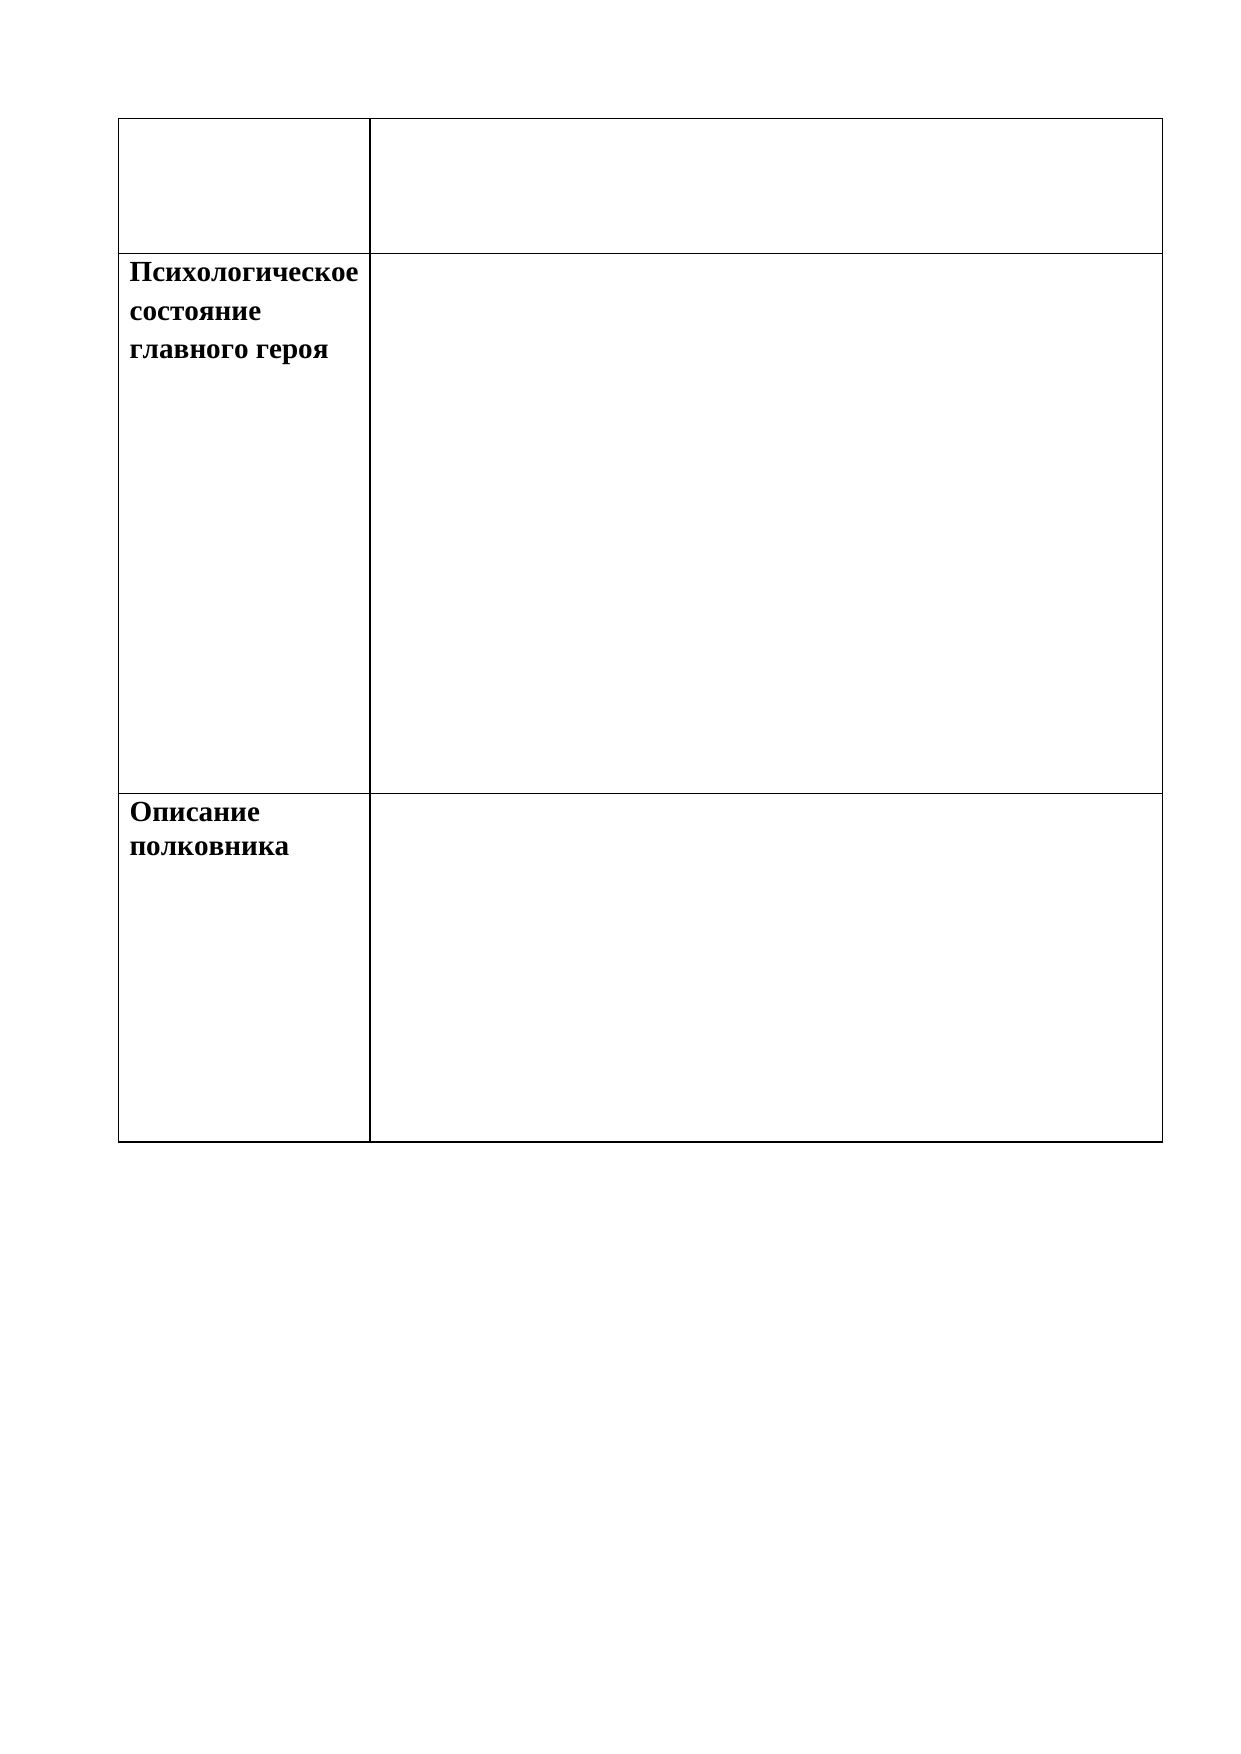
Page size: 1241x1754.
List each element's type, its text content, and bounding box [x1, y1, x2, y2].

table_cell Психологическое состояние главного героя [119, 254, 369, 793]
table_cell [119, 119, 369, 253]
table_cell Описание полковника [119, 794, 369, 1141]
table_cell [371, 254, 1162, 793]
table_cell [371, 794, 1162, 1141]
table_cell [371, 119, 1162, 253]
